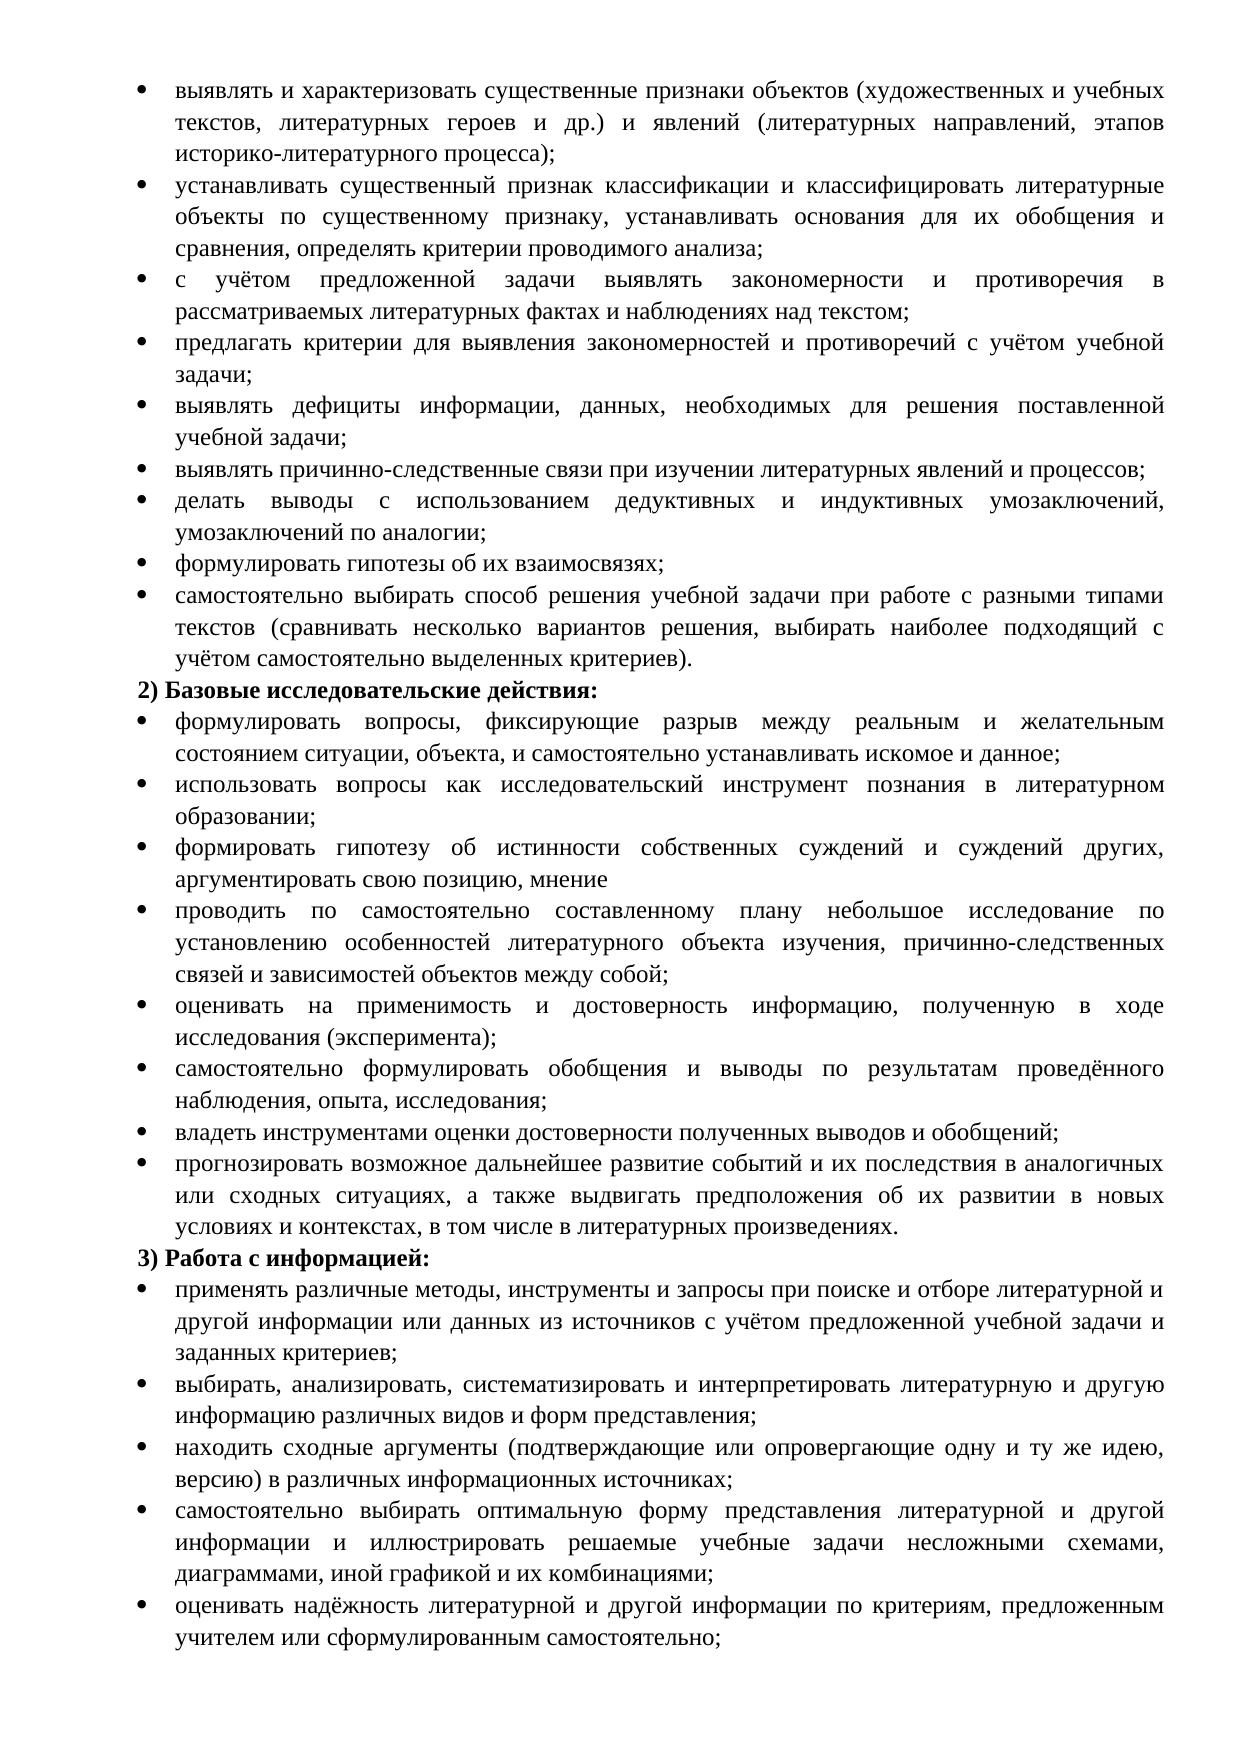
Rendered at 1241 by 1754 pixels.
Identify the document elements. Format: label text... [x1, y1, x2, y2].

list владеть инструментами оценки достоверности полученных выводов и обобщений; [137, 1117, 1165, 1145]
text 3) Работа с информацией: [75, 1243, 1165, 1272]
list выявлять причинно-следственные связи при изучении литературных явлений и процессов; [137, 454, 1165, 482]
list оценивать надёжность литературной и другой информации по критериям, предложенным учителем или сформулированным самостоятельно; [137, 1590, 1165, 1650]
text 2) Базовые исследовательские действия: [75, 675, 1165, 703]
list устанавливать существенный признак классификации и классифицировать литературные объекты по существенному признаку, устанавливать основания для их обобщения и сравнения, определять критерии проводимого анализа; [137, 170, 1165, 262]
list делать выводы с использованием дедуктивных и индуктивных умозаключений, умозаключений по аналогии; [137, 485, 1165, 546]
list выявлять и характеризовать существенные признаки объектов (художественных и учебных текстов, литературных героев и др.) и явлений (литературных направлений, этапов историко-литературного процесса); [137, 75, 1165, 167]
list использовать вопросы как исследовательский инструмент познания в литературном образовании; [137, 769, 1165, 830]
list самостоятельно выбирать оптимальную форму представления литературной и другой информации и иллюстрировать решаемые учебные задачи несложными схемами, диаграммами, иной графикой и их комбинациями; [137, 1495, 1165, 1587]
list находить сходные аргументы (подтверждающие или опровергающие одну и ту же идею, версию) в различных информационных источниках; [137, 1432, 1165, 1492]
list применять различные методы, инструменты и запросы при поиске и отборе литературной и другой информации или данных из источников с учётом предложенной учебной задачи и заданных критериев; [137, 1274, 1165, 1366]
list с учётом предложенной задачи выявлять закономерности и противоречия в рассматриваемых литературных фактах и наблюдениях над текстом; [137, 264, 1165, 325]
list выявлять дефициты информации, данных, необходимых для решения поставленной учебной задачи; [137, 391, 1165, 451]
list самостоятельно формулировать обобщения и выводы по результатам проведённого наблюдения, опыта, исследования; [137, 1053, 1165, 1114]
list проводить по самостоятельно составленному плану небольшое исследование по установлению особенностей литературного объекта изучения, причинно-следственных связей и зависимостей объектов между собой; [137, 896, 1165, 987]
list прогнозировать возможное дальнейшее развитие событий и их последствия в аналогичных или сходных ситуациях, а также выдвигать предположения об их развитии в новых условиях и контекстах, в том числе в литературных произведениях. [137, 1148, 1165, 1240]
list формировать гипотезу об истинности собственных суждений и суждений других, аргументировать свою позицию, мнение [137, 832, 1165, 893]
list выбирать, анализировать, систематизировать и интерпретировать литературную и другую информацию различных видов и форм представления; [137, 1369, 1165, 1429]
list формулировать вопросы, фиксирующие разрыв между реальным и желательным состоянием ситуации, объекта, и самостоятельно устанавливать искомое и данное; [137, 706, 1165, 767]
list самостоятельно выбирать способ решения учебной задачи при работе с разными типами текстов (сравнивать несколько вариантов решения, выбирать наиболее подходящий с учётом самостоятельно выделенных критериев). [137, 580, 1165, 672]
list формулировать гипотезы об их взаимосвязях; [137, 548, 1165, 577]
list оценивать на применимость и достоверность информацию, полученную в ходе исследования (эксперимента); [137, 990, 1165, 1051]
list предлагать критерии для выявления закономерностей и противоречий с учётом учебной задачи; [137, 327, 1165, 388]
